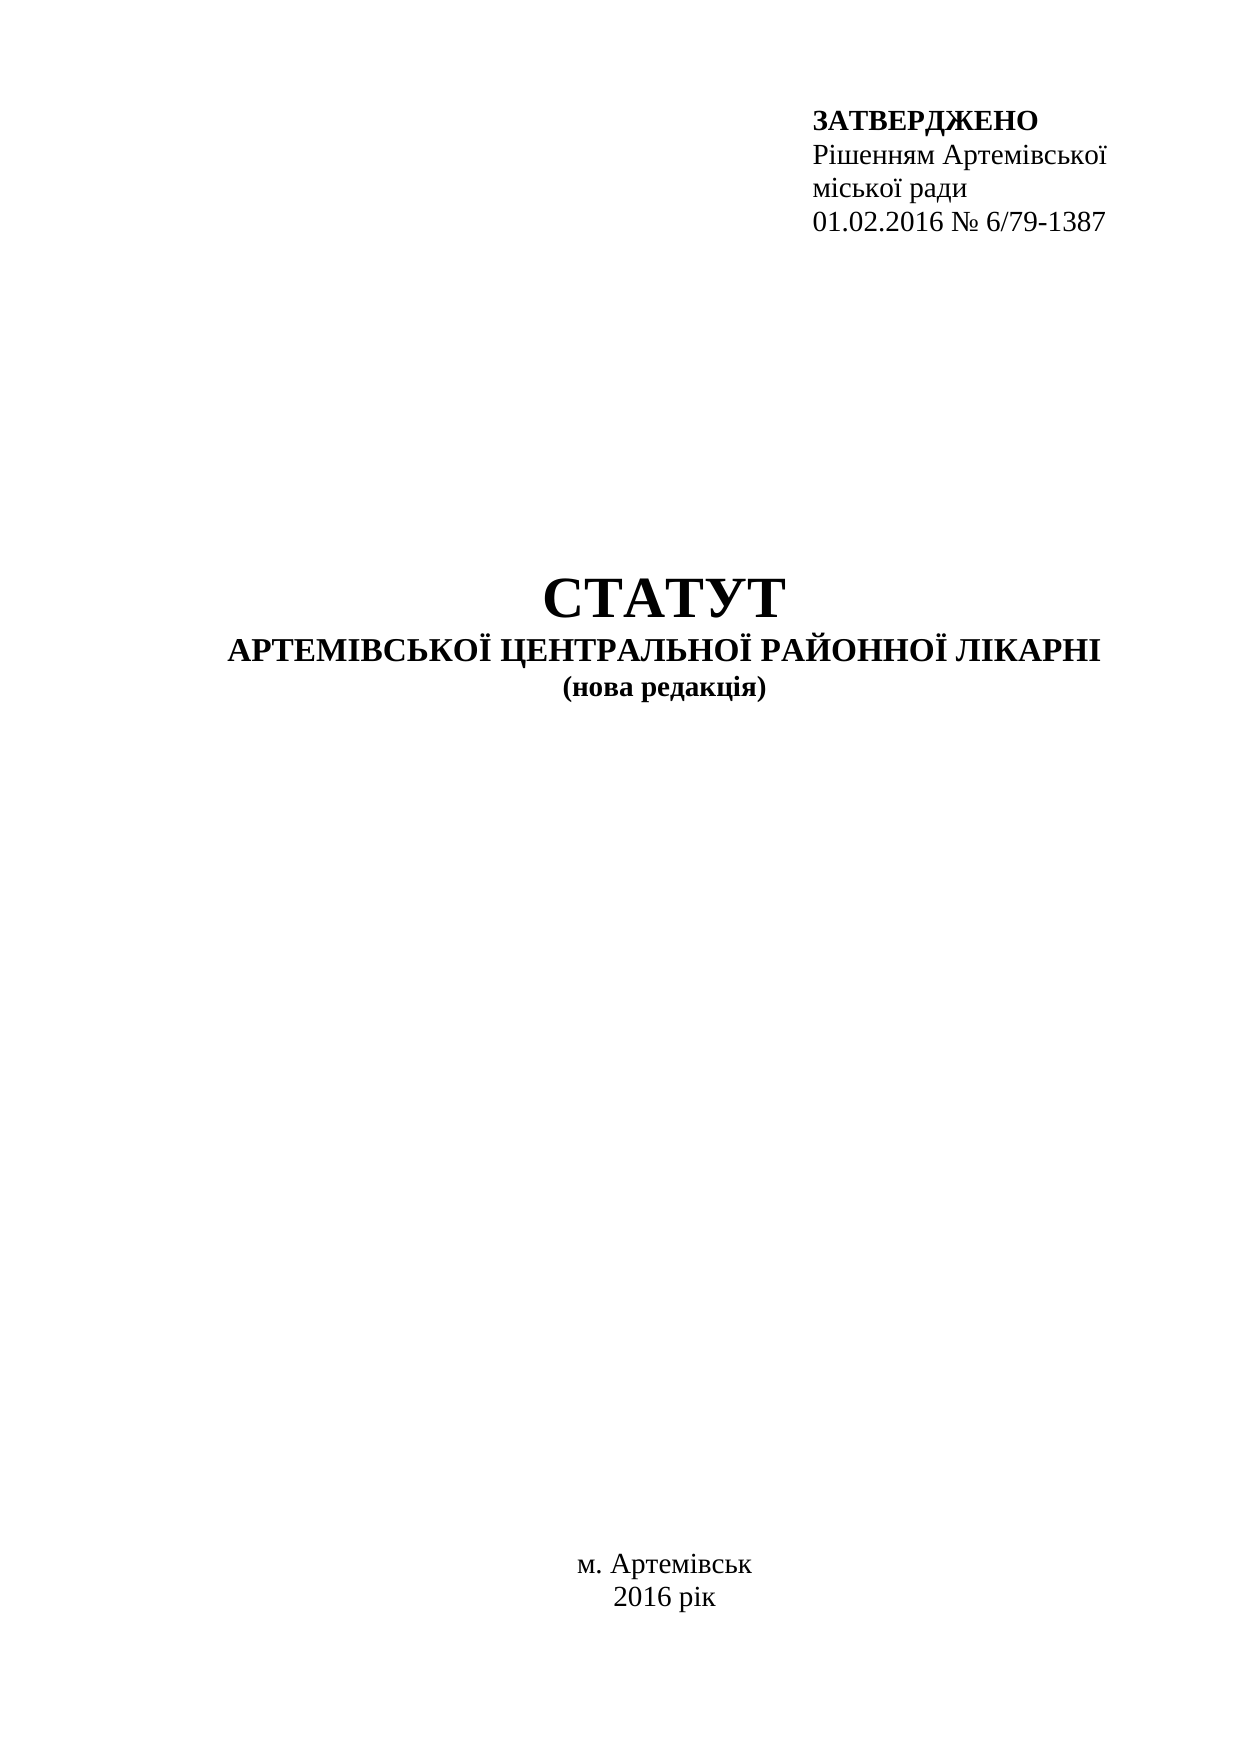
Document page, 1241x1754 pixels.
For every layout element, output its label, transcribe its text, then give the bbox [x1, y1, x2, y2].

text міської ради [768, 171, 1152, 204]
text СТАТУТ [177, 563, 1152, 631]
list 2016 рік [177, 1579, 1152, 1613]
text м. Артемівськ [177, 1546, 1152, 1579]
text ЗАТВЕРДЖЕНО [768, 103, 1152, 137]
text (нова редакція) [177, 669, 1152, 702]
text 01.02.2016 № 6/79-1387 [768, 204, 1152, 238]
text Рішенням Артемівської [768, 137, 1152, 171]
text АРТЕМІВСЬКОЇ ЦЕНТРАЛЬНОЇ РАЙОННОЇ ЛІКАРНІ [177, 631, 1152, 669]
